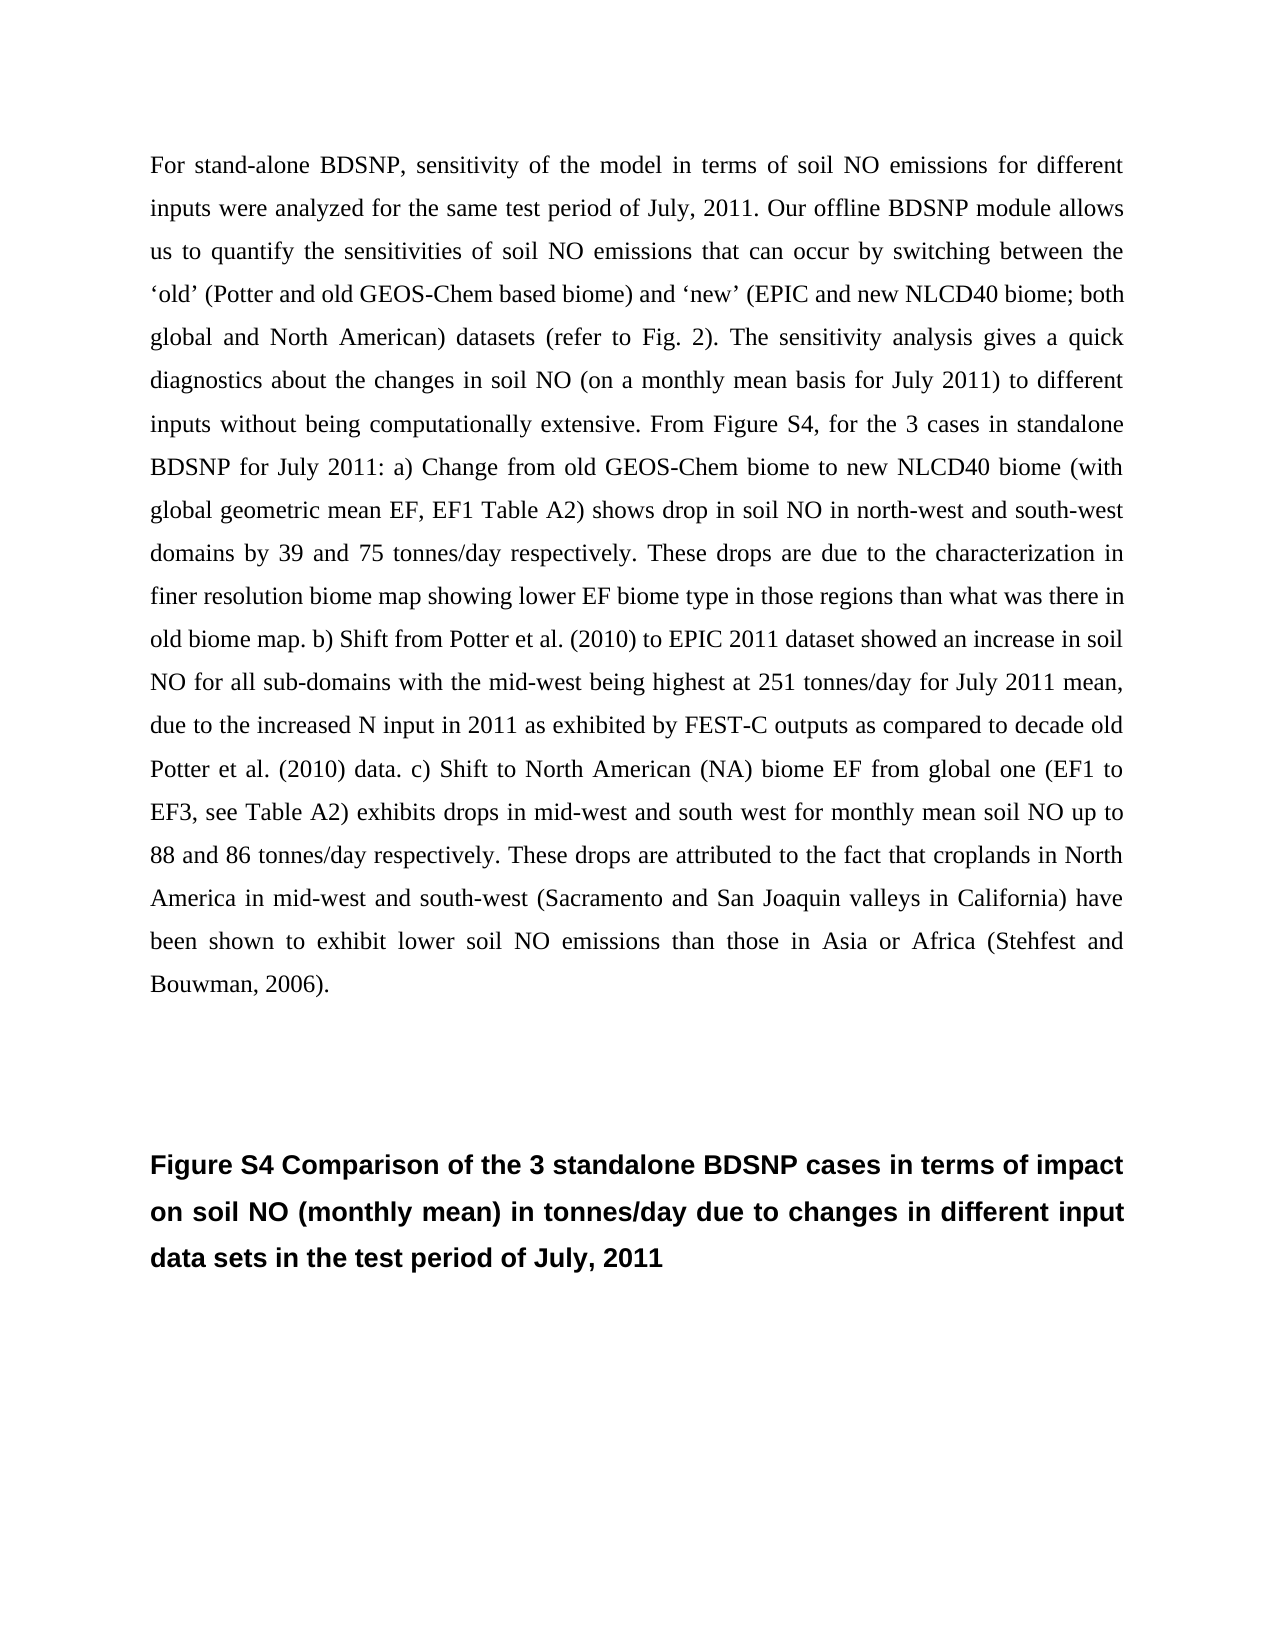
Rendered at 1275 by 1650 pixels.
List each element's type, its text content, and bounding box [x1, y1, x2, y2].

text Figure S4 Comparison of the 3 standalone BDSNP cases in terms of impact on soil NO (monthly mean) in tonnes/day due to changes in different input data sets in the test period of July, 2011 [150, 1149, 1125, 1274]
text For stand-alone BDSNP, sensitivity of the model in terms of soil NO emissions for different inputs were analyzed for the same test period of July, 2011. Our offline BDSNP module allows us to quantify the sensitivities of soil NO emissions that can occur by switching between the ‘old’ (Potter and old GEOS-Chem based biome) and ‘new’ (EPIC and new NLCD40 biome; both global and North American) datasets (refer to Fig. 2). The sensitivity analysis gives a quick diagnostics about the changes in soil NO (on a monthly mean basis for July 2011) to different inputs without being computationally extensive. From Figure S4, for the 3 cases in standalone BDSNP for July 2011: a) Change from old GEOS-Chem biome to new NLCD40 biome (with global geometric mean EF, EF1 Table A2) shows drop in soil NO in north-west and south-west domains by 39 and 75 tonnes/day respectively. These drops are due to the characterization in finer resolution biome map showing lower EF biome type in those regions than what was there in old biome map. b) Shift from Potter et al. (2010) to EPIC 2011 dataset showed an increase in soil NO for all sub-domains with the mid-west being highest at 251 tonnes/day for July 2011 mean, due to the increased N input in 2011 as exhibited by FEST-C outputs as compared to decade old Potter et al. (2010) data. c) Shift to North American (NA) biome EF from global one (EF1 to EF3, see Table A2) exhibits drops in mid-west and south west for monthly mean soil NO up to 88 and 86 tonnes/day respectively. These drops are attributed to the fact that croplands in North America in mid-west and south-west (Sacramento and San Joaquin valleys in California) have been shown to exhibit lower soil NO emissions than those in Asia or Africa (Stehfest and Bouwman, 2006). [150, 150, 1125, 998]
